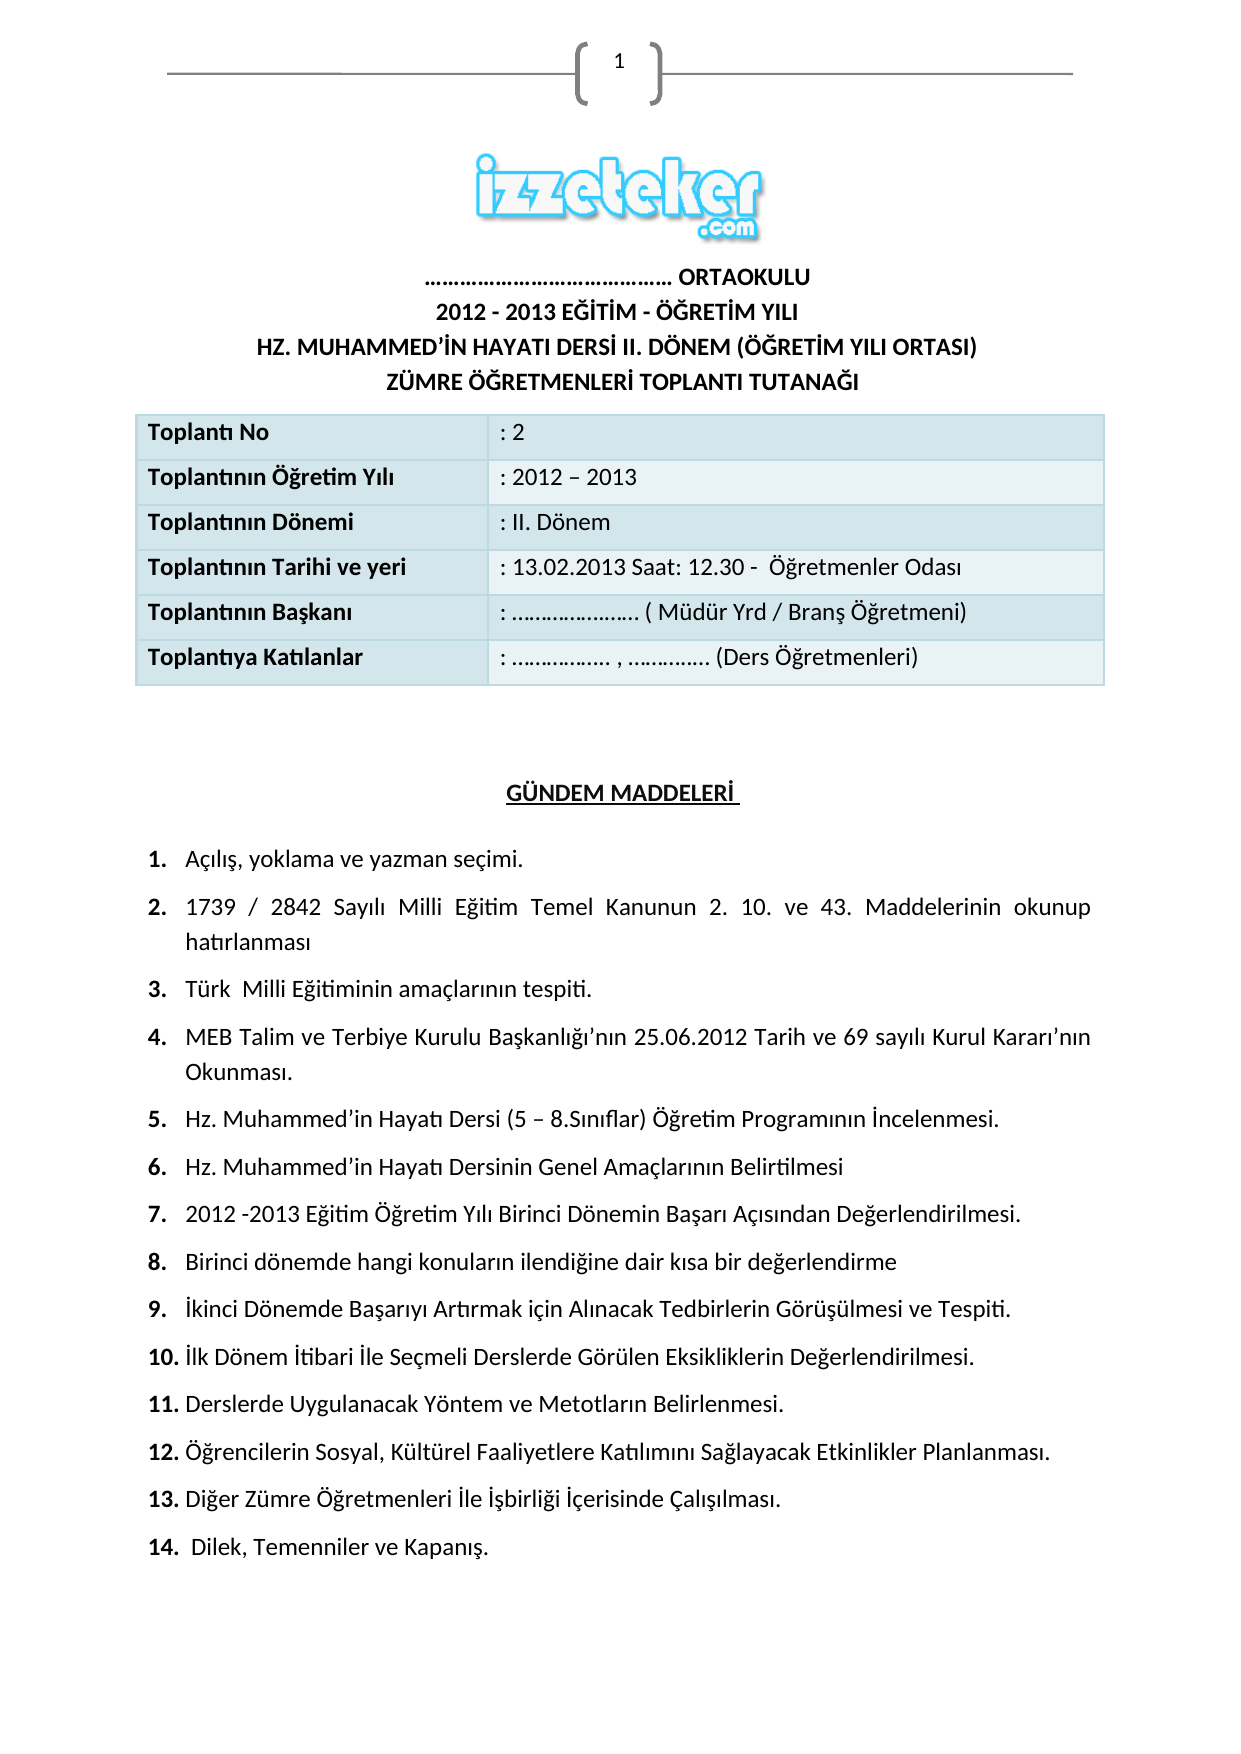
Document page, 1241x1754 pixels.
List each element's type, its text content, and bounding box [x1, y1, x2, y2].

table_cell Toplantının Öğretim Yılı [138, 461, 487, 504]
table_header : 2 [489, 416, 1103, 459]
list Hz. Muhammed’in Hayatı Dersinin Genel Amaçlarının Belirtilmesi [148, 1151, 1093, 1182]
list Hz. Muhammed’in Hayatı Dersi (5 – 8.Sınıflar) Öğretim Programının İncelenmesi. [148, 1103, 1093, 1134]
list Dilek, Temenniler ve Kapanış. [148, 1531, 1093, 1562]
table_cell Toplantının Dönemi [138, 506, 487, 549]
list MEB Talim ve Terbiye Kurulu Başkanlığı’nın 25.06.2012 Tarih ve 69 sayılı Kurul Kararı’nın Okunması. [148, 1021, 1093, 1087]
list Türk Milli Eğitiminin amaçlarının tespiti. [148, 973, 1093, 1004]
table_cell Toplantının Tarihi ve yeri [138, 551, 487, 594]
list Açılış, yoklama ve yazman seçimi. [148, 843, 1093, 874]
list Diğer Zümre Öğretmenleri İle İşbirliği İçerisinde Çalışılması. [148, 1483, 1093, 1514]
table_cell : …………….. , ………..… (Ders Öğretmenleri) [489, 641, 1103, 684]
picture [431, 147, 809, 245]
list 1739 / 2842 Sayılı Milli Eğitim Temel Kanunun 2. 10. ve 43. Maddelerinin okunup hatırlanması [148, 891, 1093, 957]
table_cell Toplantının Başkanı [138, 596, 487, 639]
table_cell : …………….…… ( Müdür Yrd / Branş Öğretmeni) [489, 596, 1103, 639]
table_cell : 2012 – 2013 [489, 461, 1103, 504]
table_cell : II. Dönem [489, 506, 1103, 549]
list Derslerde Uygulanacak Yöntem ve Metotların Belirlenmesi. [148, 1388, 1093, 1419]
table_cell Toplantıya Katılanlar [138, 641, 487, 684]
list Öğrencilerin Sosyal, Kültürel Faaliyetlere Katılımını Sağlayacak Etkinlikler Planlanması. [148, 1436, 1093, 1467]
list İlk Dönem İtibari İle Seçmeli Derslerde Görülen Eksikliklerin Değerlendirilmesi. [148, 1341, 1093, 1372]
table_header Toplantı No [138, 416, 487, 459]
list İkinci Dönemde Başarıyı Artırmak için Alınacak Tedbirlerin Görüşülmesi ve Tespiti. [148, 1293, 1093, 1324]
list Birinci dönemde hangi konuların ilendiğine dair kısa bir değerlendirme [148, 1246, 1093, 1277]
list 2012 -2013 Eğitim Öğretim Yılı Birinci Dönemin Başarı Açısından Değerlendirilmesi. [148, 1198, 1093, 1229]
text GÜNDEM MADDELERİ [148, 731, 1093, 807]
table_cell : 13.02.2013 Saat: 12.30 - Öğretmenler Odası [489, 551, 1103, 594]
text …………………………………… ORTAOKULU 2012 - 2013 EĞİTİM - ÖĞRETİM YILI HZ. MUHAMMED’İN HAYATI DERSİ II. DÖNEM (ÖĞRETİM YILI ORTASI) ZÜMRE ÖĞRETMENLERİ TOPLANTI TUTANAĞI [148, 261, 1093, 397]
